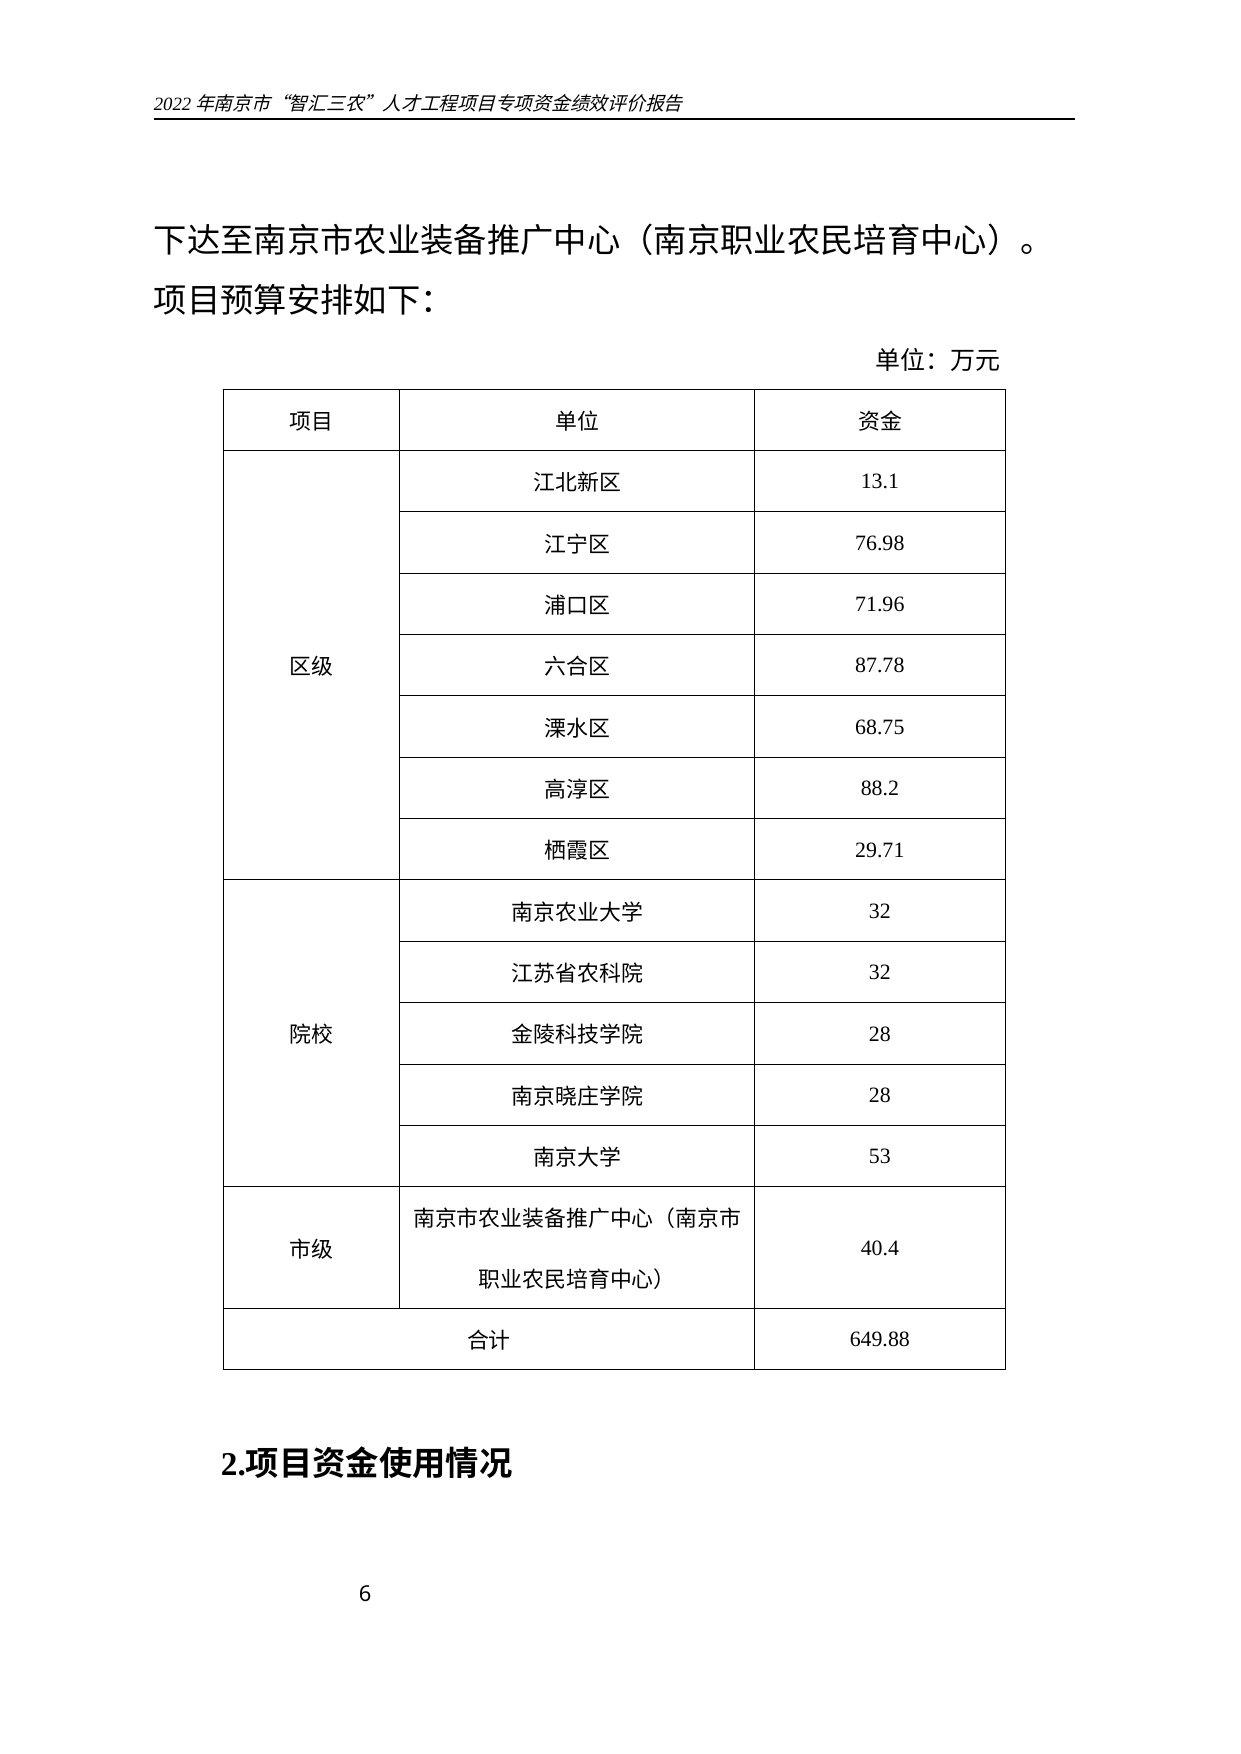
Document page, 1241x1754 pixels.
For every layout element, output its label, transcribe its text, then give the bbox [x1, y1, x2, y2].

table_cell 市级 [224, 1187, 399, 1308]
table_cell 合计 [224, 1309, 754, 1369]
table_cell 28 [755, 1065, 1005, 1125]
table_cell 浦口区 [400, 574, 754, 634]
text 单位：万元 [153, 328, 1000, 388]
table_cell 28 [755, 1003, 1005, 1063]
table_header 项目 [224, 390, 399, 450]
table_cell 南京大学 [400, 1126, 754, 1186]
table_cell 40.4 [755, 1187, 1005, 1308]
text 2.项目资金使用情况 [153, 1431, 1075, 1491]
table_cell 南京市农业装备推广中心（南京市职业农民培育中心） [400, 1187, 754, 1308]
table_cell 江苏省农科院 [400, 942, 754, 1002]
table_cell 江宁区 [400, 512, 754, 573]
table_cell 32 [755, 942, 1005, 1002]
table_cell 院校 [224, 880, 399, 1186]
table_cell 88.2 [755, 758, 1005, 818]
table_cell 68.75 [755, 696, 1005, 757]
table_cell 13.1 [755, 451, 1005, 511]
table_cell 栖霞区 [400, 819, 754, 879]
table_cell 六合区 [400, 635, 754, 695]
table_cell 32 [755, 880, 1005, 941]
table_cell 87.78 [755, 635, 1005, 695]
table_header 单位 [400, 390, 754, 450]
table_header 资金 [755, 390, 1005, 450]
table_cell 649.88 [755, 1309, 1005, 1369]
table_cell 区级 [224, 451, 399, 879]
table_cell 溧水区 [400, 696, 754, 757]
table_cell 76.98 [755, 512, 1005, 573]
table_cell 金陵科技学院 [400, 1003, 754, 1063]
table_cell 江北新区 [400, 451, 754, 511]
table_cell 53 [755, 1126, 1005, 1186]
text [153, 208, 1075, 328]
table_cell 29.71 [755, 819, 1005, 879]
table_cell 高淳区 [400, 758, 754, 818]
table_cell 南京晓庄学院 [400, 1065, 754, 1125]
table_cell 71.96 [755, 574, 1005, 634]
table_cell 南京农业大学 [400, 880, 754, 941]
